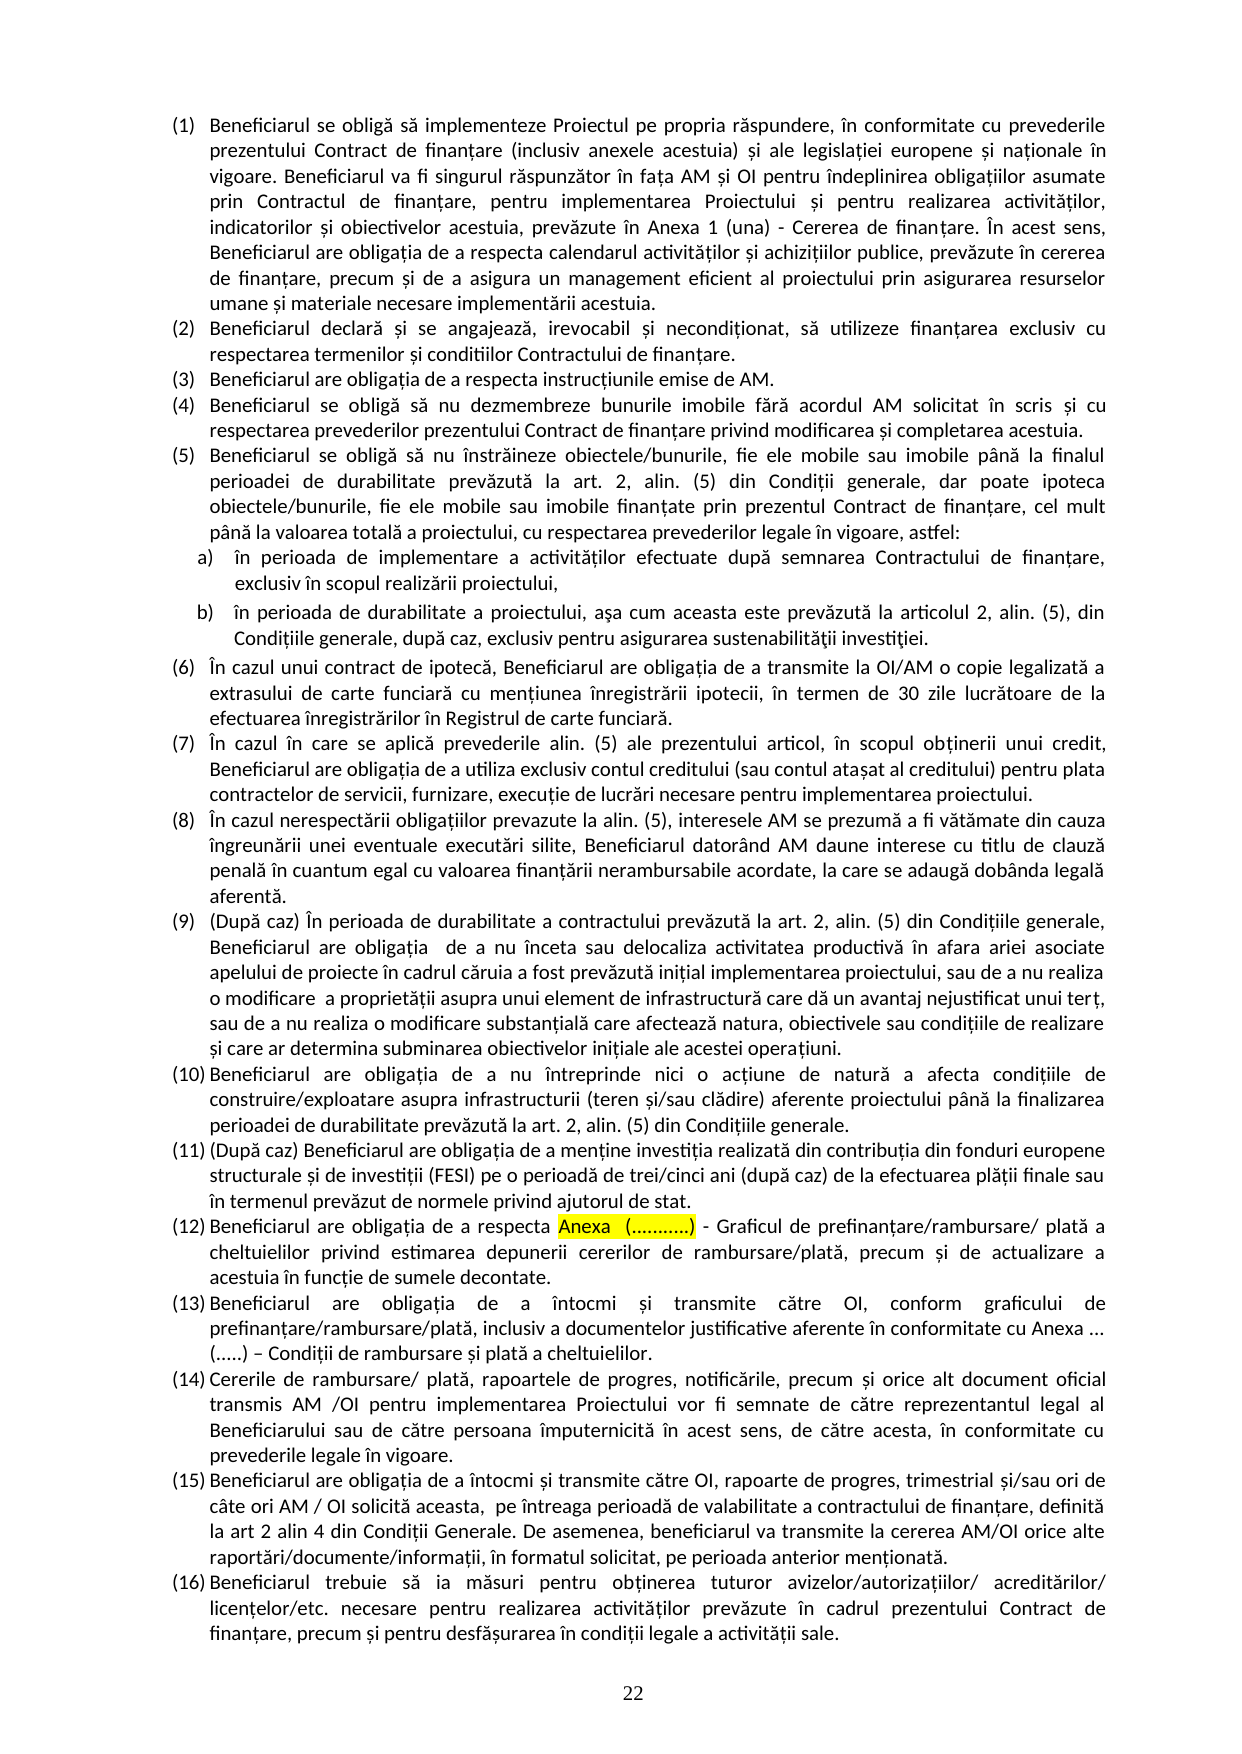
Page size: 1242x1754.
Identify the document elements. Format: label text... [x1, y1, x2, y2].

list (După caz) Beneficiarul are obligaţia de a menține investiția realizată din contribuția din fonduri europene structurale şi de investiţii (FESI) pe o perioadă de trei/cinci ani (după caz) de la efectuarea plății finale sau în termenul prevăzut de normele privind ajutorul de stat. [172, 1137, 1106, 1213]
list Beneficiarul se obligă să nu dezmembreze bunurile imobile fără acordul AM solicitat în scris şi cu respectarea prevederilor prezentului Contract de finanțare privind modificarea și completarea acestuia. [172, 392, 1106, 443]
list În cazul nerespectării obligaţiilor prevazute la alin. (5), interesele AM se prezumă a fi vătămate din cauza îngreunării unei eventuale executări silite, Beneficiarul datorând AM daune interese cu titlu de clauză penală în cuantum egal cu valoarea finanțării nerambursabile acordate, la care se adaugă dobânda legală aferentă. [172, 807, 1106, 908]
list Cererile de rambursare/ plată, rapoartele de progres, notificările, precum şi orice alt document oficial transmis AM /OI pentru implementarea Proiectului vor fi semnate de către reprezentantul legal al Beneficiarului sau de către persoana împuternicită în acest sens, de către acesta, în conformitate cu prevederile legale în vigoare. [172, 1366, 1106, 1468]
list Beneficiarul declară și se angajează, irevocabil şi necondiţionat, să utilizeze finanţarea exclusiv cu respectarea termenilor şi conditiilor Contractului de finanţare. [172, 316, 1106, 366]
list Beneficiarul are obligaţia de a întocmi şi transmite către OI, rapoarte de progres, trimestrial şi/sau ori de câte ori AM / OI solicită aceasta, pe întreaga perioadă de valabilitate a contractului de finanțare, definită la art 2 alin 4 din Condiții Generale. De asemenea, beneficiarul va transmite la cererea AM/OI orice alte raportări/documente/informații, în formatul solicitat, pe perioada anterior menționată. [172, 1468, 1106, 1569]
list Beneficiarul se obligă să implementeze Proiectul pe propria răspundere, în conformitate cu prevederile prezentului Contract de finanțare (inclusiv anexele acestuia) şi ale legislaţiei europene şi naţionale în vigoare. Beneficiarul va fi singurul răspunzător în faţa AM şi OI pentru îndeplinirea obligaţiilor asumate prin Contractul de finanțare, pentru implementarea Proiectului şi pentru realizarea activităților, indicatorilor și obiectivelor acestuia, prevăzute în Anexa 1 (una) - Cererea de finanţare. În acest sens, Beneficiarul are obligaţia de a respecta calendarul activităţilor și achiziţiilor publice, prevăzute în cererea de finanţare, precum și de a asigura un management eficient al proiectului prin asigurarea resurselor umane şi materiale necesare implementării acestuia. [172, 112, 1106, 316]
list în perioada de durabilitate a proiectului, aşa cum aceasta este prevăzută la articolul 2, alin. (5), din Condițiile generale, după caz, exclusiv pentru asigurarea sustenabilităţii investiţiei. [197, 599, 1106, 650]
list în perioada de implementare a activităților efectuate după semnarea Contractului de finanțare, exclusiv în scopul realizării proiectului, [197, 544, 1106, 595]
list (După caz) În perioada de durabilitate a contractului prevăzută la art. 2, alin. (5) din Condițiile generale, Beneficiarul are obligaţia de a nu înceta sau delocaliza activitatea productivă în afara ariei asociate apelului de proiecte în cadrul căruia a fost prevăzută inițial implementarea proiectului, sau de a nu realiza o modificare a proprietății asupra unui element de infrastructură care dă un avantaj nejustificat unui terţ, sau de a nu realiza o modificare substanțială care afectează natura, obiectivele sau condițiile de realizare și care ar determina subminarea obiectivelor inițiale ale acestei operaţiuni. [172, 908, 1106, 1061]
list Beneficiarul trebuie să ia măsuri pentru obţinerea tuturor avizelor/autorizaţiilor/ acreditărilor/ licenţelor/etc. necesare pentru realizarea activităţilor prevăzute în cadrul prezentului Contract de finanţare, precum şi pentru desfăşurarea în condiţii legale a activităţii sale. [172, 1569, 1106, 1646]
list În cazul în care se aplică prevederile alin. (5) ale prezentului articol, în scopul obţinerii unui credit, Beneficiarul are obligaţia de a utiliza exclusiv contul creditului (sau contul ataşat al creditului) pentru plata contractelor de servicii, furnizare, execuţie de lucrări necesare pentru implementarea proiectului. [172, 731, 1106, 807]
list Beneficiarul are obligaţia de a întocmi şi transmite către OI, conform graficului de prefinanțare/rambursare/plată, inclusiv a documentelor justificative aferente în conformitate cu Anexa ...(.....) – Condiții de rambursare şi plată a cheltuielilor. [172, 1290, 1106, 1366]
list Beneficiarul se obligă să nu înstrăineze obiectele/bunurile, fie ele mobile sau imobile până la finalul perioadei de durabilitate prevăzută la art. 2, alin. (5) din Condiții generale, dar poate ipoteca obiectele/bunurile, fie ele mobile sau imobile finanţate prin prezentul Contract de finanțare, cel mult până la valoarea totală a proiectului, cu respectarea prevederilor legale în vigoare, astfel: [172, 443, 1106, 544]
list Beneficiarul are obligaţia de a respecta instrucțiunile emise de AM. [172, 366, 1106, 392]
list Beneficiarul are obligaţia de a nu întreprinde nici o acţiune de natură a afecta condițiile de construire/exploatare asupra infrastructurii (teren și/sau clădire) aferente proiectului până la finalizarea perioadei de durabilitate prevăzută la art. 2, alin. (5) din Condițiile generale. [172, 1061, 1106, 1137]
list În cazul unui contract de ipotecă, Beneficiarul are obligaţia de a transmite la OI/AM o copie legalizată a extrasului de carte funciară cu menţiunea înregistrării ipotecii, în termen de 30 zile lucrătoare de la efectuarea înregistrărilor în Registrul de carte funciară. [172, 654, 1106, 731]
list Beneficiarul are obligaţia de a respecta Anexa (...........) - Graficul de prefinanțare/rambursare/ plată a cheltuielilor privind estimarea depunerii cererilor de rambursare/plată, precum și de actualizare a acestuia în funcție de sumele decontate. [172, 1213, 1106, 1290]
